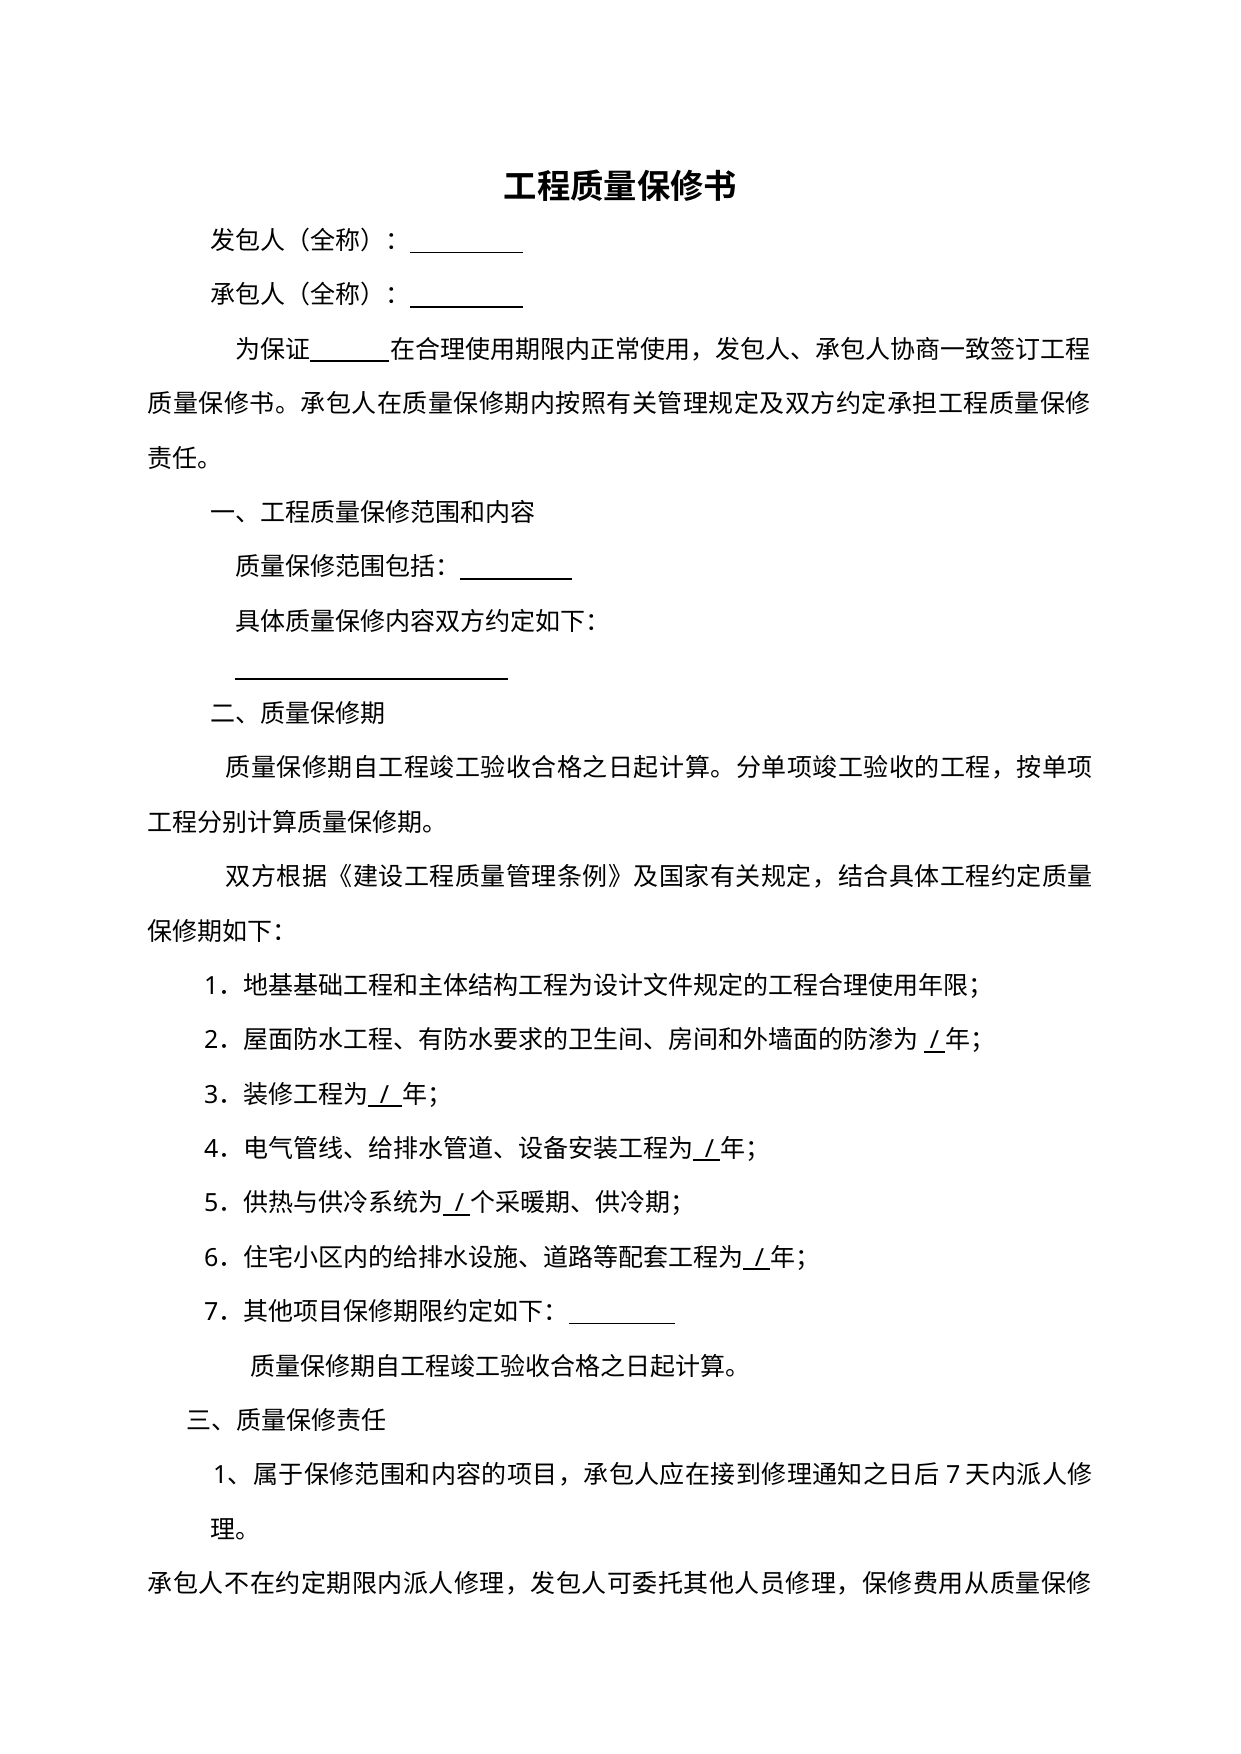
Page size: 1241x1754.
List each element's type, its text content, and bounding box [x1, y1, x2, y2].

text 4．电气管线、给排水管道、设备安装工程为 / 年； [191, 1128, 1092, 1165]
text 6．住宅小区内的给排水设施、道路等配套工程为 / 年； [191, 1237, 1092, 1273]
text 质量保修期自工程竣工验收合格之日起计算。 [148, 1346, 1092, 1382]
text 承包人（全称）： [148, 275, 1092, 311]
text 质量保修期自工程竣工验收合格之日起计算。分单项竣工验收的工程，按单项工程分别计算质量保修期。 [148, 748, 1092, 838]
text 一、工程质量保修范围和内容 [148, 492, 1092, 529]
text 1、属于保修范围和内容的项目，承包人应在接到修理通知之日后7天内派人修理。 [210, 1455, 1092, 1545]
text 5．供热与供冷系统为 / 个采暖期、供冷期； [191, 1183, 1092, 1219]
text 三、质量保修责任 [148, 1400, 1092, 1437]
text 发包人（全称）： [148, 221, 1092, 257]
text 工程质量保修书 [148, 160, 1092, 208]
text 二、质量保修期 [148, 693, 1092, 730]
text 2．屋面防水工程、有防水要求的卫生间、房间和外墙面的防渗为 / 年； [191, 1020, 1092, 1056]
text 1．地基基础工程和主体结构工程为设计文件规定的工程合理使用年限； [191, 965, 1092, 1002]
text 7．其他项目保修期限约定如下： [191, 1292, 1092, 1328]
text 质量保修范围包括： [148, 547, 1092, 583]
text 双方根据《建设工程质量管理条例》及国家有关规定，结合具体工程约定质量保修期如下： [148, 857, 1092, 947]
text 具体质量保修内容双方约定如下： [148, 601, 1092, 637]
text 3．装修工程为 / 年； [191, 1074, 1092, 1110]
text 为保证 在合理使用期限内正常使用，发包人、承包人协商一致签订工程质量保修书。承包人在质量保修期内按照有关管理规定及双方约定承担工程质量保修责任。 [148, 329, 1092, 474]
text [148, 1563, 1092, 1600]
